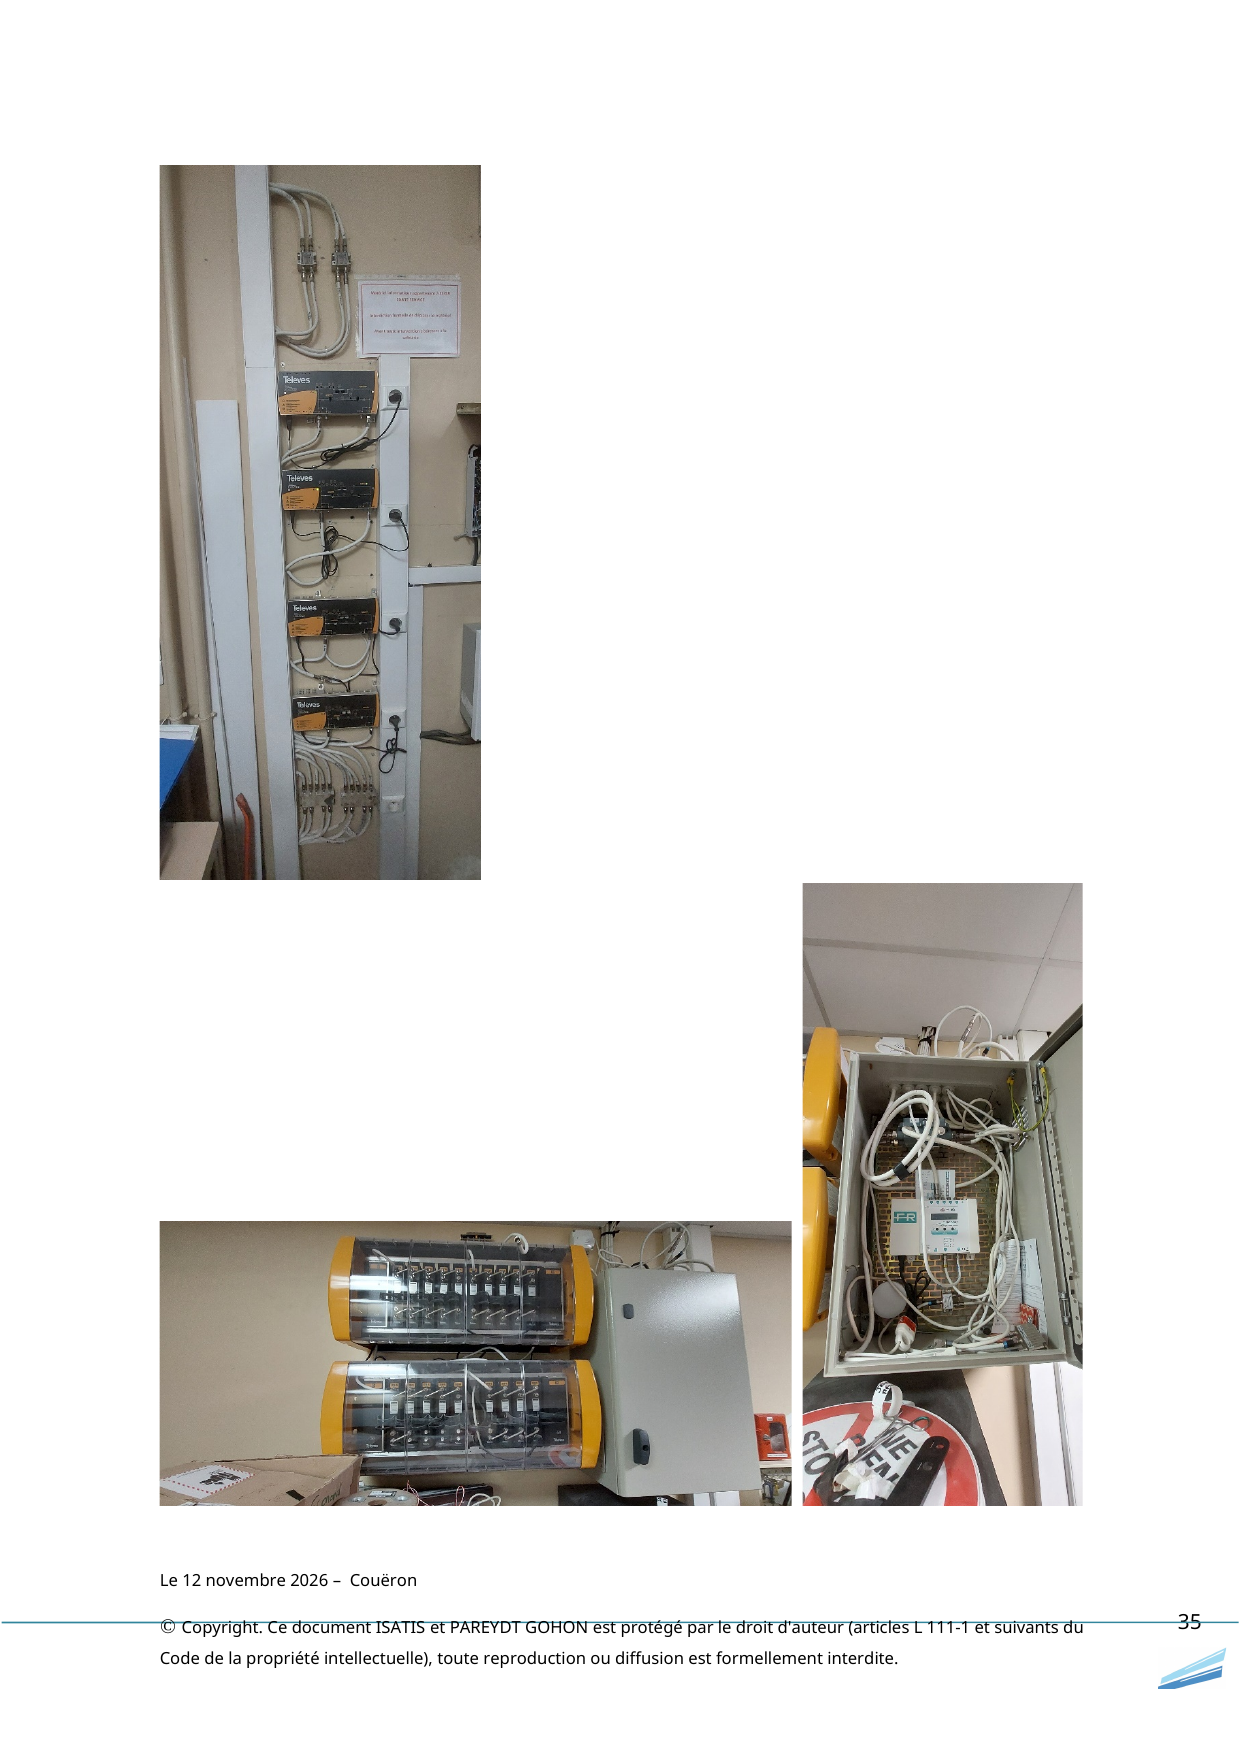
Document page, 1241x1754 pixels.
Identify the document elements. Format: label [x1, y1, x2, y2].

picture [159, 165, 481, 880]
picture [1157, 1647, 1227, 1689]
picture [159, 1221, 792, 1506]
picture [802, 883, 1083, 1506]
